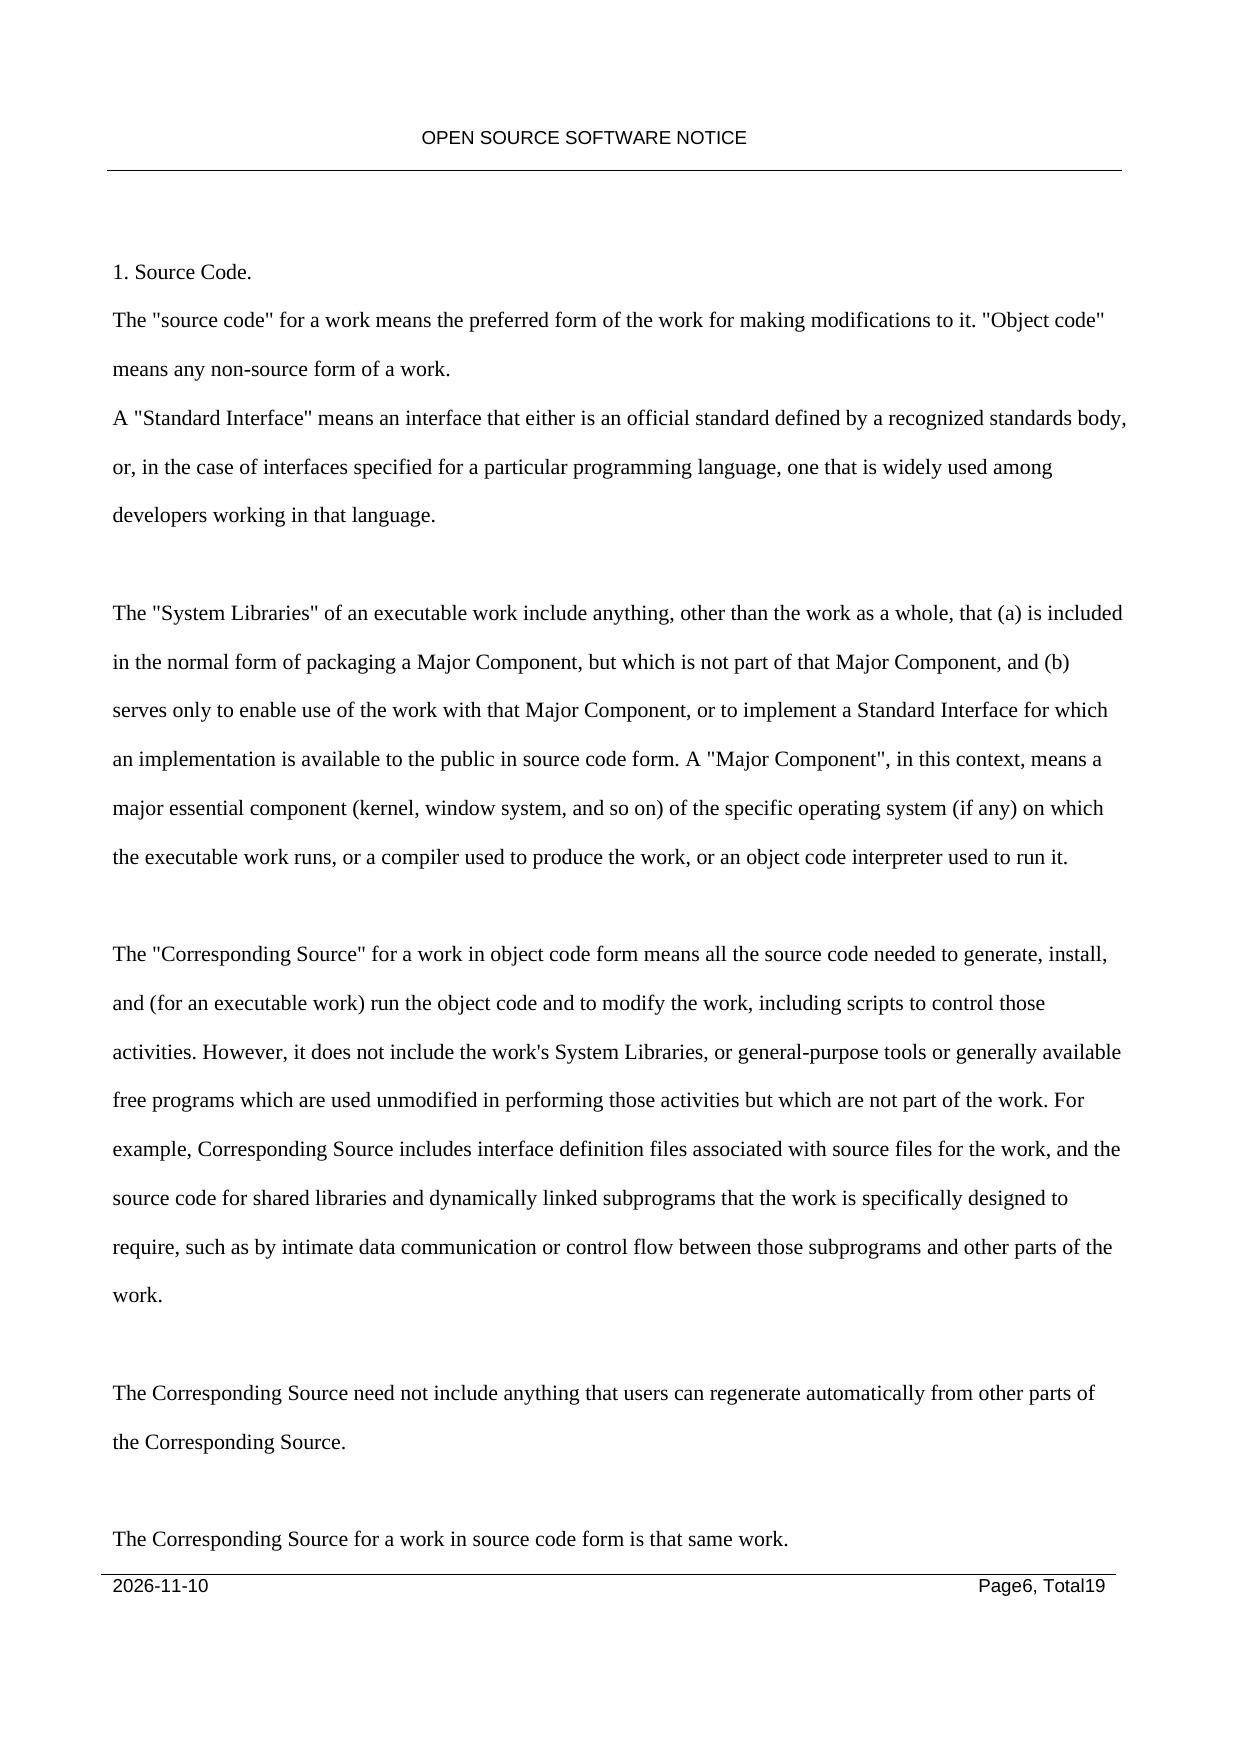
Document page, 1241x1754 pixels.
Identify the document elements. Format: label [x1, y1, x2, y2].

text [112, 206, 1128, 1555]
